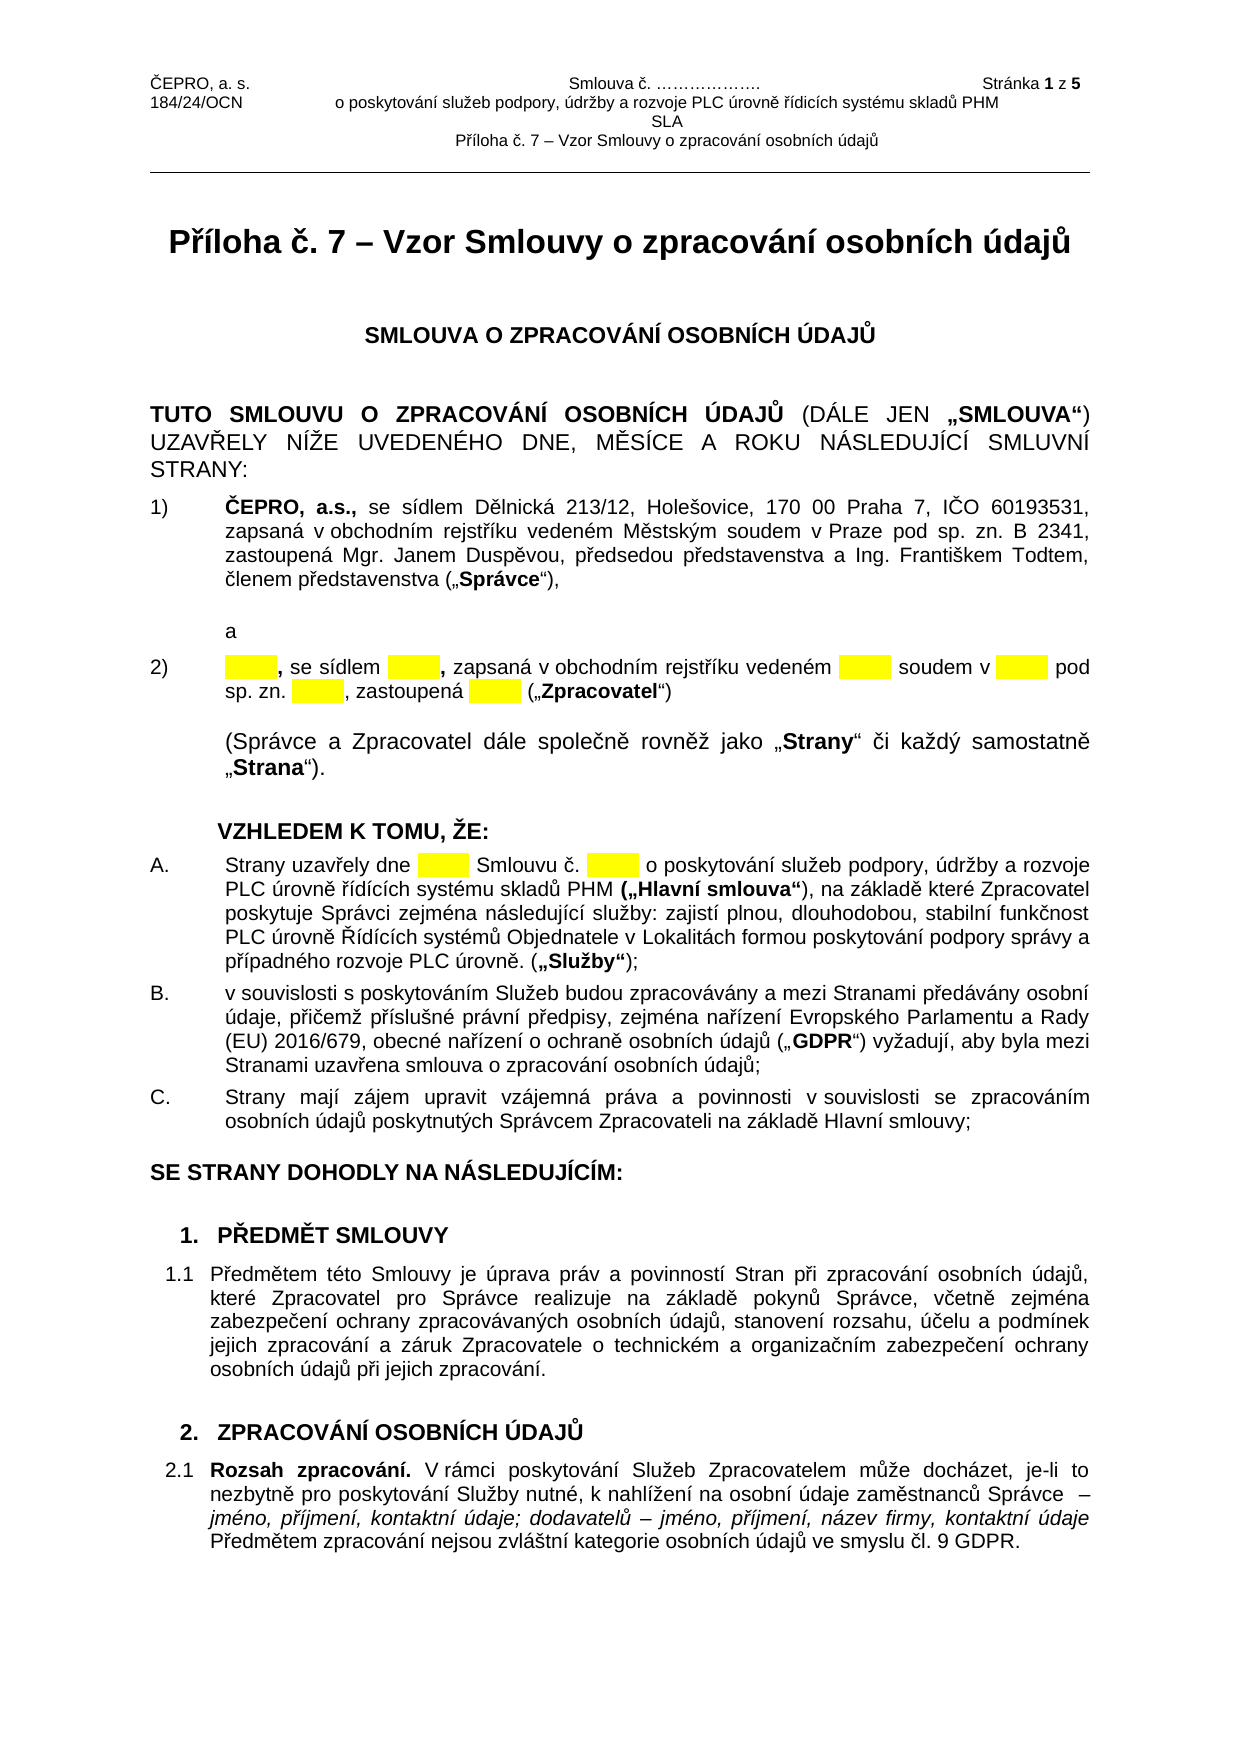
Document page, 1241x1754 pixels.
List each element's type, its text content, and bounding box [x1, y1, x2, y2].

list (Správce a Zpracovatel dále společně rovněž jako „Strany“ či každý samostatně „Strana“). [225, 728, 1090, 781]
list Strany mají zájem upravit vzájemná práva a povinnosti v souvislosti se zpracováním osobních údajů poskytnutých Správcem Zpracovateli na základě Hlavní smlouvy; [150, 1085, 1090, 1133]
text SMLOUVA O ZPRACOVÁNÍ OSOBNÍCH ÚDAJŮ [150, 322, 1090, 349]
subtitle Příloha č. 7 – Vzor Smlouvy o zpracování osobních údajů [150, 222, 1090, 260]
list Rozsah zpracování. V rámci poskytování Služeb Zpracovatelem může docházet, je-li to nezbytně pro poskytování Služby nutné, k nahlížení na osobní údaje zaměstnanců Správce – jméno, příjmení, kontaktní údaje; dodavatelů – jméno, příjmení, název firmy, kontaktní údaje Předmětem zpracování nejsou zvláštní kategorie osobních údajů ve smyslu čl. 9 GDPR. [165, 1457, 1090, 1553]
list SE STRANY DOHODLY NA NÁSLEDUJÍCÍM: [150, 1158, 1090, 1185]
subtitle předmět Smlouvy [179, 1222, 1090, 1249]
subtitle zpracování osobních údajů [179, 1419, 1090, 1445]
subtitle Vzhledem k tomu, že: [217, 818, 1090, 844]
list a [225, 615, 1090, 642]
list Strany uzavřely dne Smlouvu č. o poskytování služeb podpory, údržby a rozvoje PLC úrovně řídících systému skladů PHM („Hlavní smlouva“), na základě které Zpracovatel poskytuje Správci zejména následující služby: zajistí plnou, dlouhodobou, stabilní funkčnost PLC úrovně Řídících systémů Objednatele v Lokalitách formou poskytování podpory správy a případného rozvoje PLC úrovně. („Služby“); [150, 853, 1090, 972]
list TUTO SMLOUVU O ZPRACOVÁNÍ OSOBNÍCH ÚDAJŮ (dále jen „Smlouva“) uzavřely níže uvedeného dne, měsíce a roku následující smluvní strany: [150, 401, 1090, 482]
list ČEPRO, a.s., se sídlem Dělnická 213/12, Holešovice, 170 00 Praha 7, IČO 60193531, zapsaná v obchodním rejstříku vedeném Městským soudem v Praze pod sp. zn. B 2341, zastoupená Mgr. Janem Duspěvou, předsedou představenstva a Ing. Františkem Todtem, členem představenstva („Správce“), [150, 494, 1090, 590]
list , se sídlem , zapsaná v obchodním rejstříku vedeném soudem v pod sp. zn. , zastoupená („Zpracovatel“) [150, 655, 1090, 703]
list v souvislosti s poskytováním Služeb budou zpracovávány a mezi Stranami předávány osobní údaje, přičemž příslušné právní předpisy, zejména nařízení Evropského Parlamentu a Rady (EU) 2016/679, obecné nařízení o ochraně osobních údajů („GDPR“) vyžadují, aby byla mezi Stranami uzavřena smlouva o zpracování osobních údajů; [150, 981, 1090, 1077]
list Předmětem této Smlouvy je úprava práv a povinností Stran při zpracování osobních údajů, které Zpracovatel pro Správce realizuje na základě pokynů Správce, včetně zejména zabezpečení ochrany zpracovávaných osobních údajů, stanovení rozsahu, účelu a podmínek jejich zpracování a záruk Zpracovatele o technickém a organizačním zabezpečení ochrany osobních údajů při jejich zpracování. [165, 1261, 1090, 1381]
